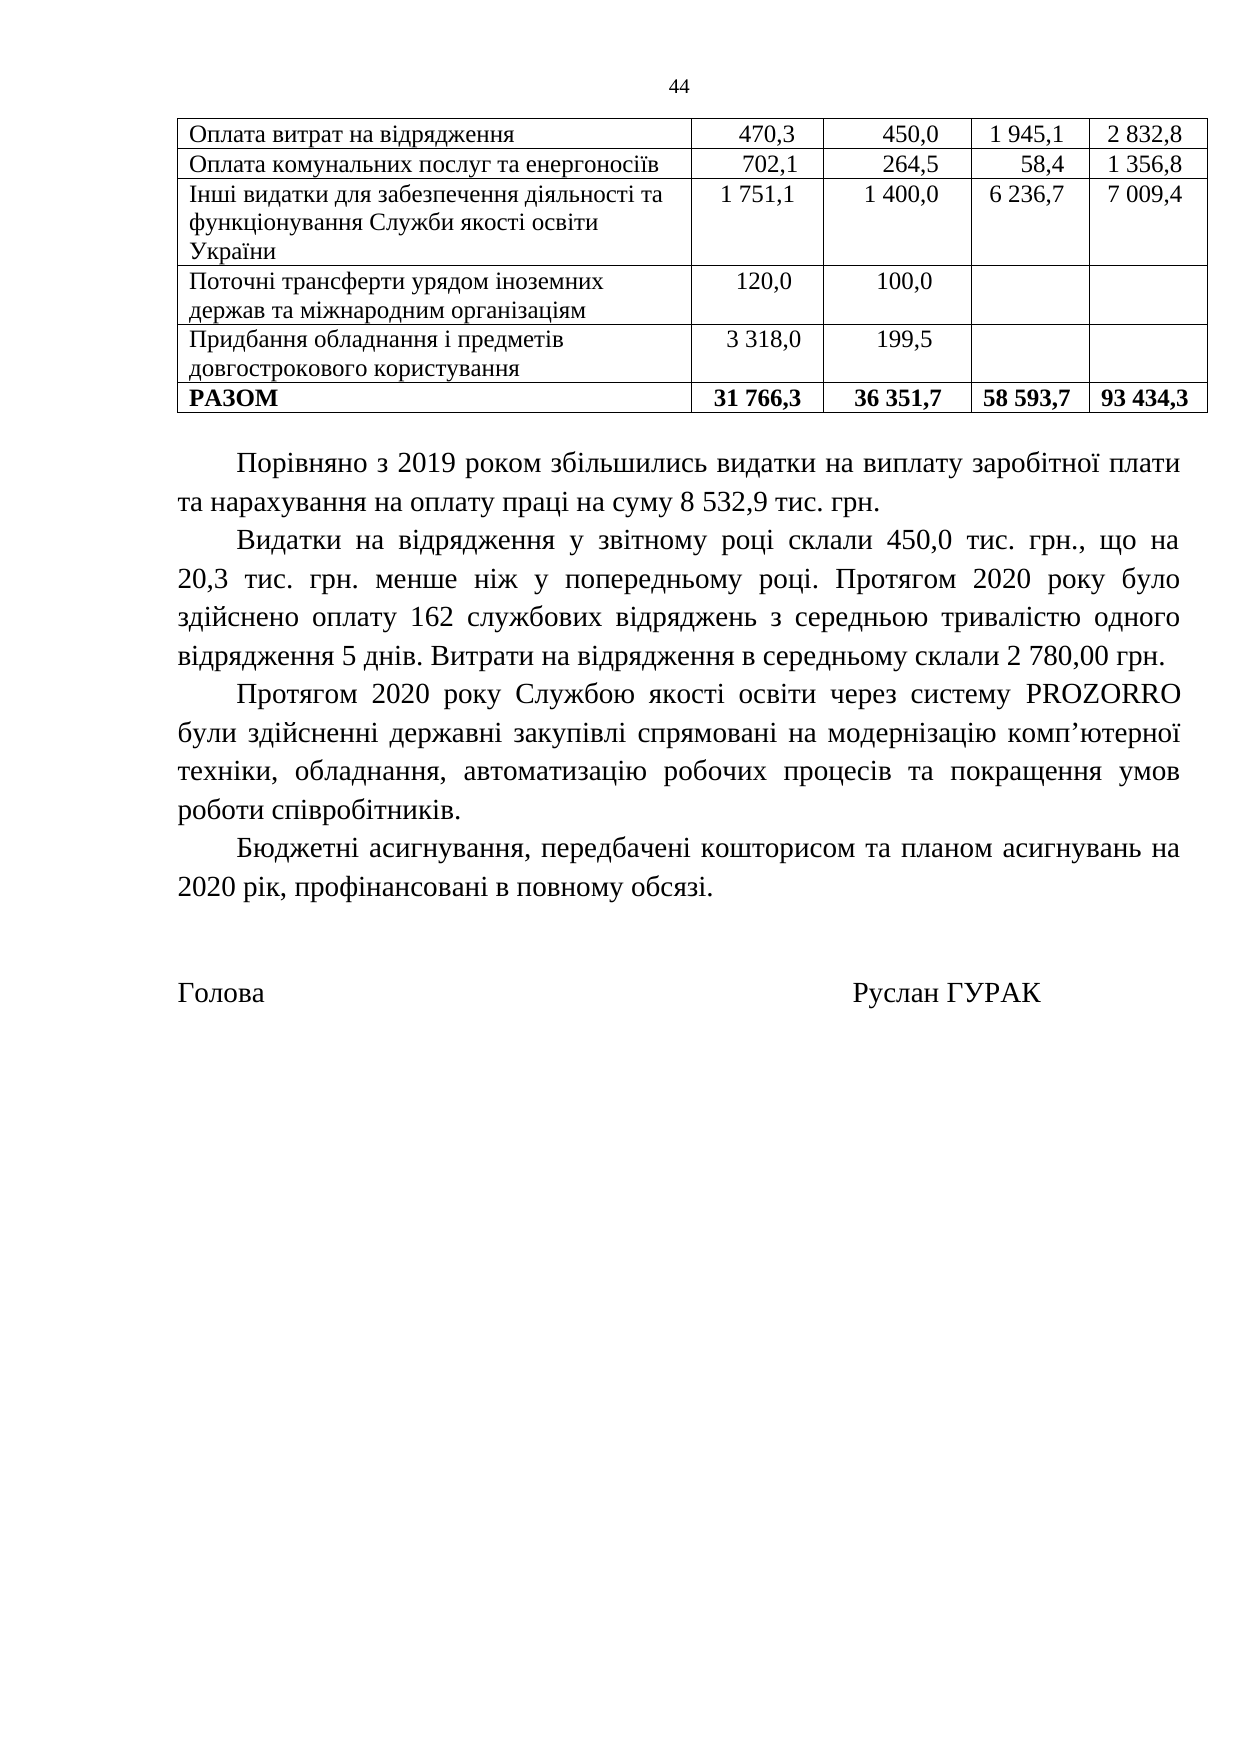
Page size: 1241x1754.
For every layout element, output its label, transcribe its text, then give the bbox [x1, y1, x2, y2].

table_cell 93 434,3 [1090, 383, 1207, 412]
text Голова Руслан ГУРАК [177, 975, 1181, 1008]
table_cell 1 356,8 [1090, 149, 1207, 178]
text Порівняно з 2019 роком збільшились видатки на виплату заробітної плати та нарахування на оплату праці на суму 8 532,9 тис. грн. [177, 445, 1181, 517]
table_cell Оплата комунальних послуг та енергоносіїв [178, 149, 691, 178]
text Протягом 2020 року Службою якості освіти через систему PROZORRO були здійсненні державні закупівлі спрямовані на модернізацію комп’ютерної техніки, обладнання, автоматизацію робочих процесів та покращення умов роботи співробітників. [177, 676, 1181, 826]
table_cell 702,1 [692, 149, 823, 178]
table_cell 58,4 [972, 149, 1089, 178]
table_cell Поточні трансферти урядом іноземних держав та міжнародним організаціям [178, 266, 691, 323]
table_cell [972, 266, 1089, 323]
table_cell 1 945,1 [972, 119, 1089, 148]
table_cell 100,0 [824, 266, 971, 323]
table_cell 264,5 [824, 149, 971, 178]
table_cell 3 318,0 [692, 325, 823, 382]
table_cell 7 009,4 [1090, 179, 1207, 265]
table_cell 1 751,1 [692, 179, 823, 265]
table_cell Інші видатки для забезпечення діяльності та функціонування Служби якості освіти України [178, 179, 691, 265]
table_cell 1 400,0 [824, 179, 971, 265]
table_cell 58 593,7 [972, 383, 1089, 412]
table_cell [1090, 266, 1207, 323]
table_cell Оплата витрат на відрядження [178, 119, 691, 148]
table_cell [1090, 325, 1207, 382]
text Видатки на відрядження у звітному році склали 450,0 тис. грн., що на 20,3 тис. грн. менше ніж у попередньому році. Протягом 2020 року було здійснено оплату 162 службових відряджень з середньою тривалістю одного відрядження 5 днів. Витрати на відрядження в середньому склали 2 780,00 грн. [177, 522, 1181, 671]
table_cell 36 351,7 [824, 383, 971, 412]
table_cell 199,5 [824, 325, 971, 382]
table_cell 2 832,8 [1090, 119, 1207, 148]
table_cell РАЗОМ [178, 383, 691, 412]
table_cell 470,3 [692, 119, 823, 148]
table_cell 120,0 [692, 266, 823, 323]
table_cell Придбання обладнання і предметів довгострокового користування [178, 325, 691, 382]
table_cell 6 236,7 [972, 179, 1089, 265]
table_cell 31 766,3 [692, 383, 823, 412]
text Бюджетні асигнування, передбачені кошторисом та планом асигнувань на 2020 рік, профінансовані в повному обсязі. [177, 831, 1181, 903]
table_cell [972, 325, 1089, 382]
table_cell 450,0 [824, 119, 971, 148]
